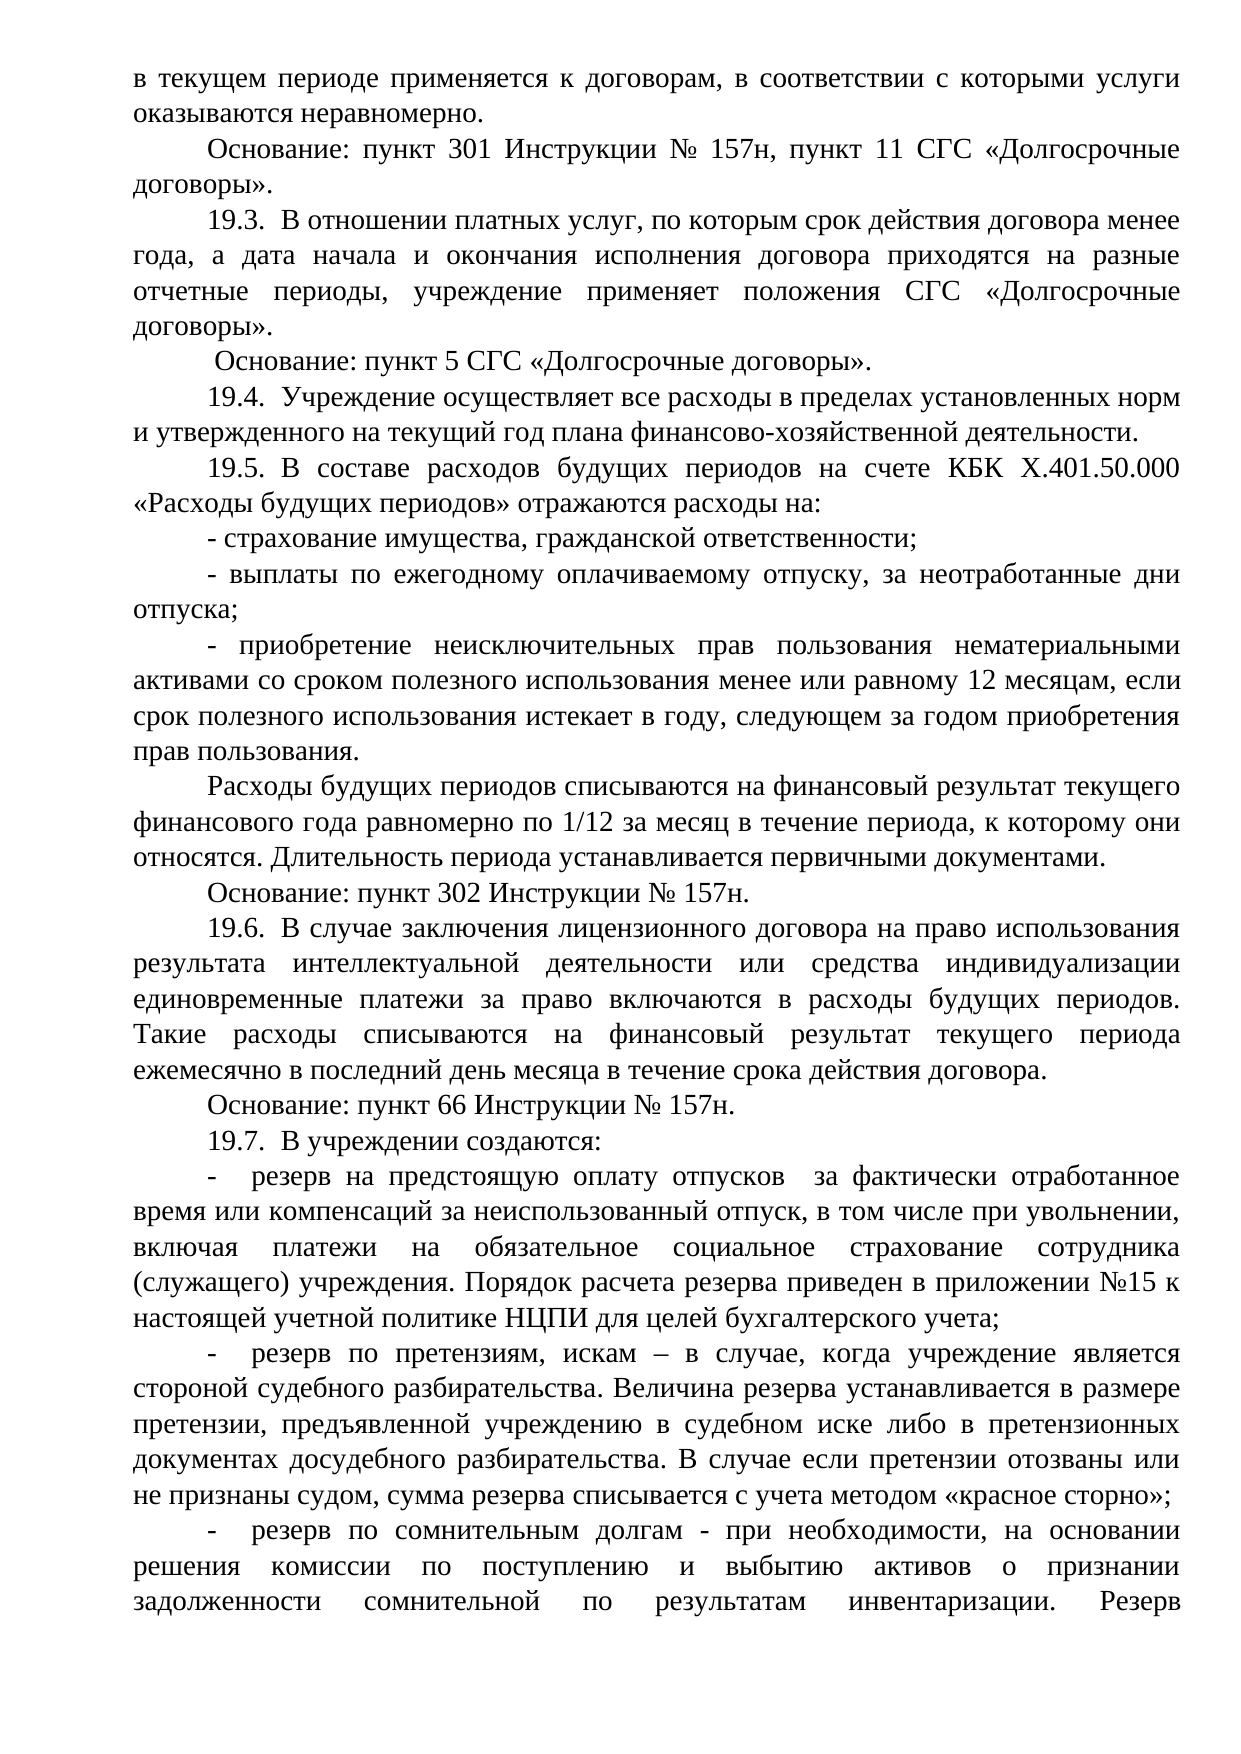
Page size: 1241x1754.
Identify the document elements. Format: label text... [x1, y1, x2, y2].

list - страхование имущества, гражданской ответственности; [133, 519, 1181, 555]
list Учреждение осуществляет все расходы в пределах установленных норм и утвержденного на текущий год плана финансово-хозяйственной деятельности. [133, 378, 1181, 449]
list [133, 59, 1181, 130]
text Расходы будущих периодов списываются на финансовый результат текущего финансового года равномерно по 1/12 за месяц в течение периода, к которому они относятся. Длительность периода устанавливается первичными документами. [133, 767, 1181, 874]
list В отношении платных услуг, по которым срок действия договора менее года, а дата начала и окончания исполнения договора приходятся на разные отчетные периоды, учреждение применяет положения СГС «Долгосрочные договоры». [133, 201, 1181, 342]
list Основание: пункт 301 Инструкции № 157н, пункт 11 СГС «Долгосрочные договоры». [133, 130, 1181, 201]
text Основание: пункт 302 Инструкции № 157н. [133, 874, 1181, 909]
list - выплаты по ежегодному оплачиваемому отпуску, за неотработанные дни отпуска; [133, 555, 1181, 626]
list В учреждении создаются: [133, 1122, 1181, 1157]
list резерв по претензиям, искам – в случае, когда учреждение является стороной судебного разбирательства. Величина резерва устанавливается в размере претензии, предъявленной учреждению в судебном иске либо в претензионных документах досудебного разбирательства. В случае если претензии отозваны или не признаны судом, сумма резерва списывается с учета методом «красное сторно»; [133, 1334, 1181, 1511]
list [133, 1511, 1181, 1617]
list Основание: пункт 66 Инструкции № 157н. [133, 1086, 1181, 1122]
list В случае заключения лицензионного договора на право использования результата интеллектуальной деятельности или средства индивидуализации единовременные платежи за право включаются в расходы будущих периодов. Такие расходы списываются на финансовый результат текущего периода ежемесячно в последний день месяца в течение срока действия договора. [133, 909, 1181, 1086]
list Основание: пункт 5 СГС «Долгосрочные договоры». [133, 342, 1181, 378]
list резерв на предстоящую оплату отпусков за фактически отработанное время или компенсаций за неиспользованный отпуск, в том числе при увольнении, включая платежи на обязательное социальное страхование сотрудника (служащего) учреждения. Порядок расчета резерва приведен в приложении №15 к настоящей учетной политике НЦПИ для целей бухгалтерского учета; [133, 1157, 1181, 1334]
list - приобретение неисключительных прав пользования нематериальными активами со сроком полезного использования менее или равному 12 месяцам, если срок полезного использования истекает в году, следующем за годом приобретения прав пользования. [133, 626, 1181, 767]
list В составе расходов будущих периодов на счете КБК Х.401.50.000 «Расходы будущих периодов» отражаются расходы на: [133, 449, 1181, 519]
